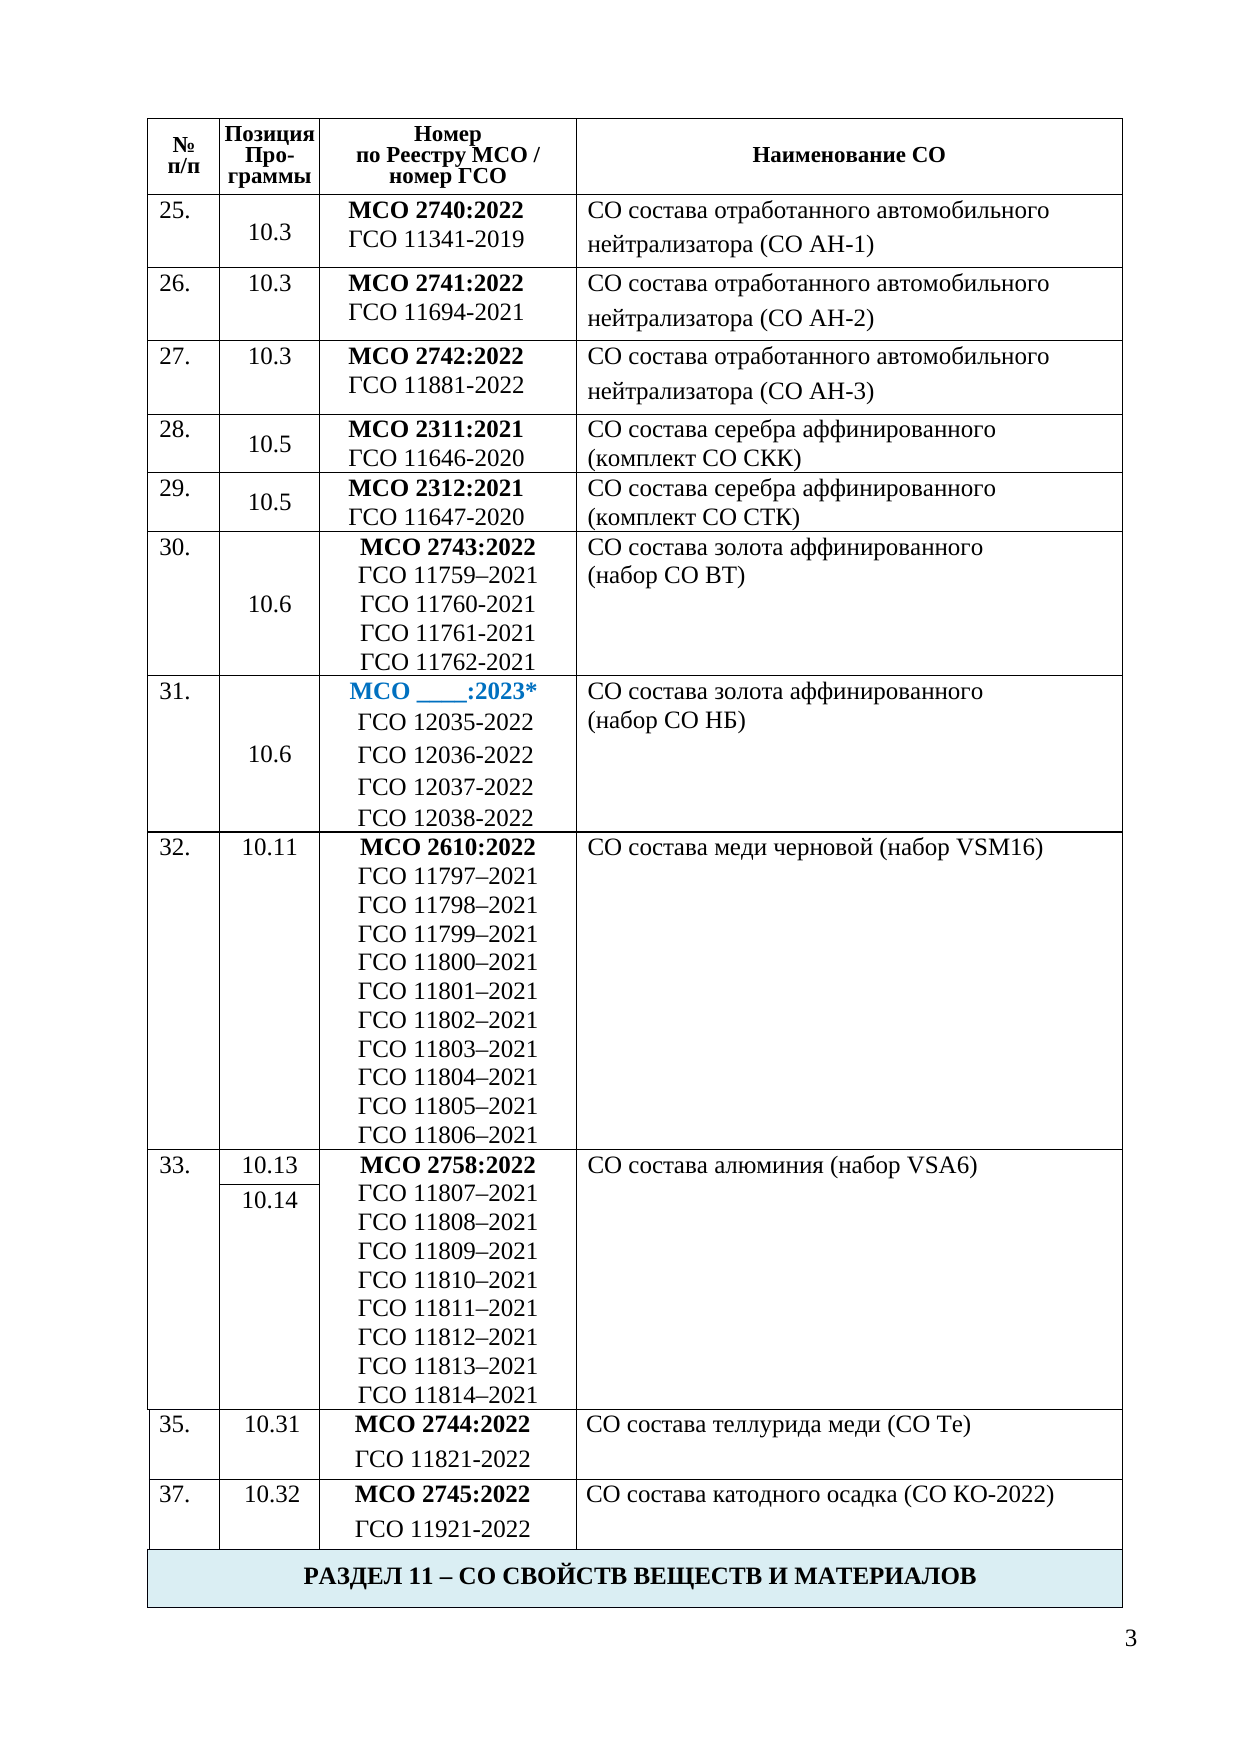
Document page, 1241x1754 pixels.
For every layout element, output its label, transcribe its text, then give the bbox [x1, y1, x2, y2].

table_cell МСО 2744:2022 ГСО 11821-2022 [320, 1410, 576, 1478]
table_cell [148, 676, 219, 831]
table_cell МСО 2741:2022 ГСО 11694-2021 [320, 268, 576, 340]
table_cell СО состава алюминия (набор VSA6) [577, 1150, 1122, 1408]
table_cell 10.32 [220, 1480, 319, 1548]
table_cell [148, 415, 219, 472]
table_cell СО состава серебра аффинированного (комплект СО СТК) [577, 473, 1122, 531]
table_cell МСО 2311:2021 ГСО 11646-2020 [320, 415, 576, 472]
table_cell [148, 195, 219, 267]
table_cell 10.5 [220, 473, 319, 531]
table_cell СО состава теллурида меди (СО Те) [577, 1410, 1122, 1478]
table_cell МСО 2743:2022 ГСО 11759–2021 ГСО 11760-2021 ГСО 11761-2021 ГСО 11762-2021 [320, 532, 576, 675]
table_cell [148, 532, 219, 675]
table_cell СО состава серебра аффинированного (комплект СО СКК) [577, 415, 1122, 472]
table_cell 10.6 [220, 532, 319, 675]
table_cell РАЗДЕЛ 11 – СО СВОЙСТВ ВЕЩЕСТВ И МАТЕРИАЛОВ [148, 1550, 1122, 1607]
table_cell МСО 2610:2022 ГСО 11797–2021 ГСО 11798–2021 ГСО 11799–2021 ГСО 11800–2021 ГСО 11801–2021 ГСО 11802–2021 ГСО 11803–2021 ГСО 11804–2021 ГСО 11805–2021 ГСО 11806–2021 [320, 833, 576, 1149]
table_cell [148, 1150, 219, 1408]
table_cell СО состава меди черновой (набор VSM16) [577, 833, 1122, 1149]
table_cell [150, 1480, 219, 1548]
table_cell СО состава катодного осадка (СО КО-2022) [577, 1480, 1122, 1548]
table_cell 10.14 [220, 1185, 319, 1408]
table_cell 10.3 [220, 341, 319, 413]
table_cell 10.11 [220, 833, 319, 1149]
table_cell 10.31 [220, 1410, 319, 1478]
table_cell [148, 833, 219, 1149]
table_cell СО состава золота аффинированного (набор СО НБ) [577, 676, 1122, 831]
table_cell МСО ____:2023* ГСО 12035-2022 ГСО 12036-2022 ГСО 12037-2022 ГСО 12038-2022 [320, 676, 576, 831]
table_header № п/п [148, 119, 219, 194]
table_cell МСО 2740:2022 ГСО 11341-2019 [320, 195, 576, 267]
table_cell [148, 341, 219, 413]
table_cell 10.3 [220, 195, 319, 267]
table_cell МСО 2312:2021 ГСО 11647-2020 [320, 473, 576, 531]
table_cell СО состава отработанного автомобильного нейтрализатора (СО АН-3) [577, 341, 1122, 413]
table_header Номер по Реестру МСО / номер ГСО [320, 119, 576, 194]
table_header Позиция Про-граммы [220, 119, 319, 194]
table_cell МСО 2758:2022 ГСО 11807–2021 ГСО 11808–2021 ГСО 11809–2021 ГСО 11810–2021 ГСО 11811–2021 ГСО 11812–2021 ГСО 11813–2021 ГСО 11814–2021 [320, 1150, 576, 1408]
table_cell 10.13 [220, 1150, 319, 1184]
table_cell [150, 1410, 219, 1478]
table_header Наименование СО [577, 119, 1122, 194]
table_cell [148, 473, 219, 531]
table_cell 10.6 [220, 676, 319, 831]
table_cell СО состава отработанного автомобильного нейтрализатора (СО АН-2) [577, 268, 1122, 340]
table_cell 10.5 [220, 415, 319, 472]
table_cell МСО 2745:2022 ГСО 11921-2022 [320, 1480, 576, 1548]
table_cell СО состава отработанного автомобильного нейтрализатора (СО АН-1) [577, 195, 1122, 267]
table_cell СО состава золота аффинированного (набор СО ВТ) [577, 532, 1122, 675]
table_cell МСО 2742:2022 ГСО 11881-2022 [320, 341, 576, 413]
table_cell 10.3 [220, 268, 319, 340]
table_cell [148, 268, 219, 340]
